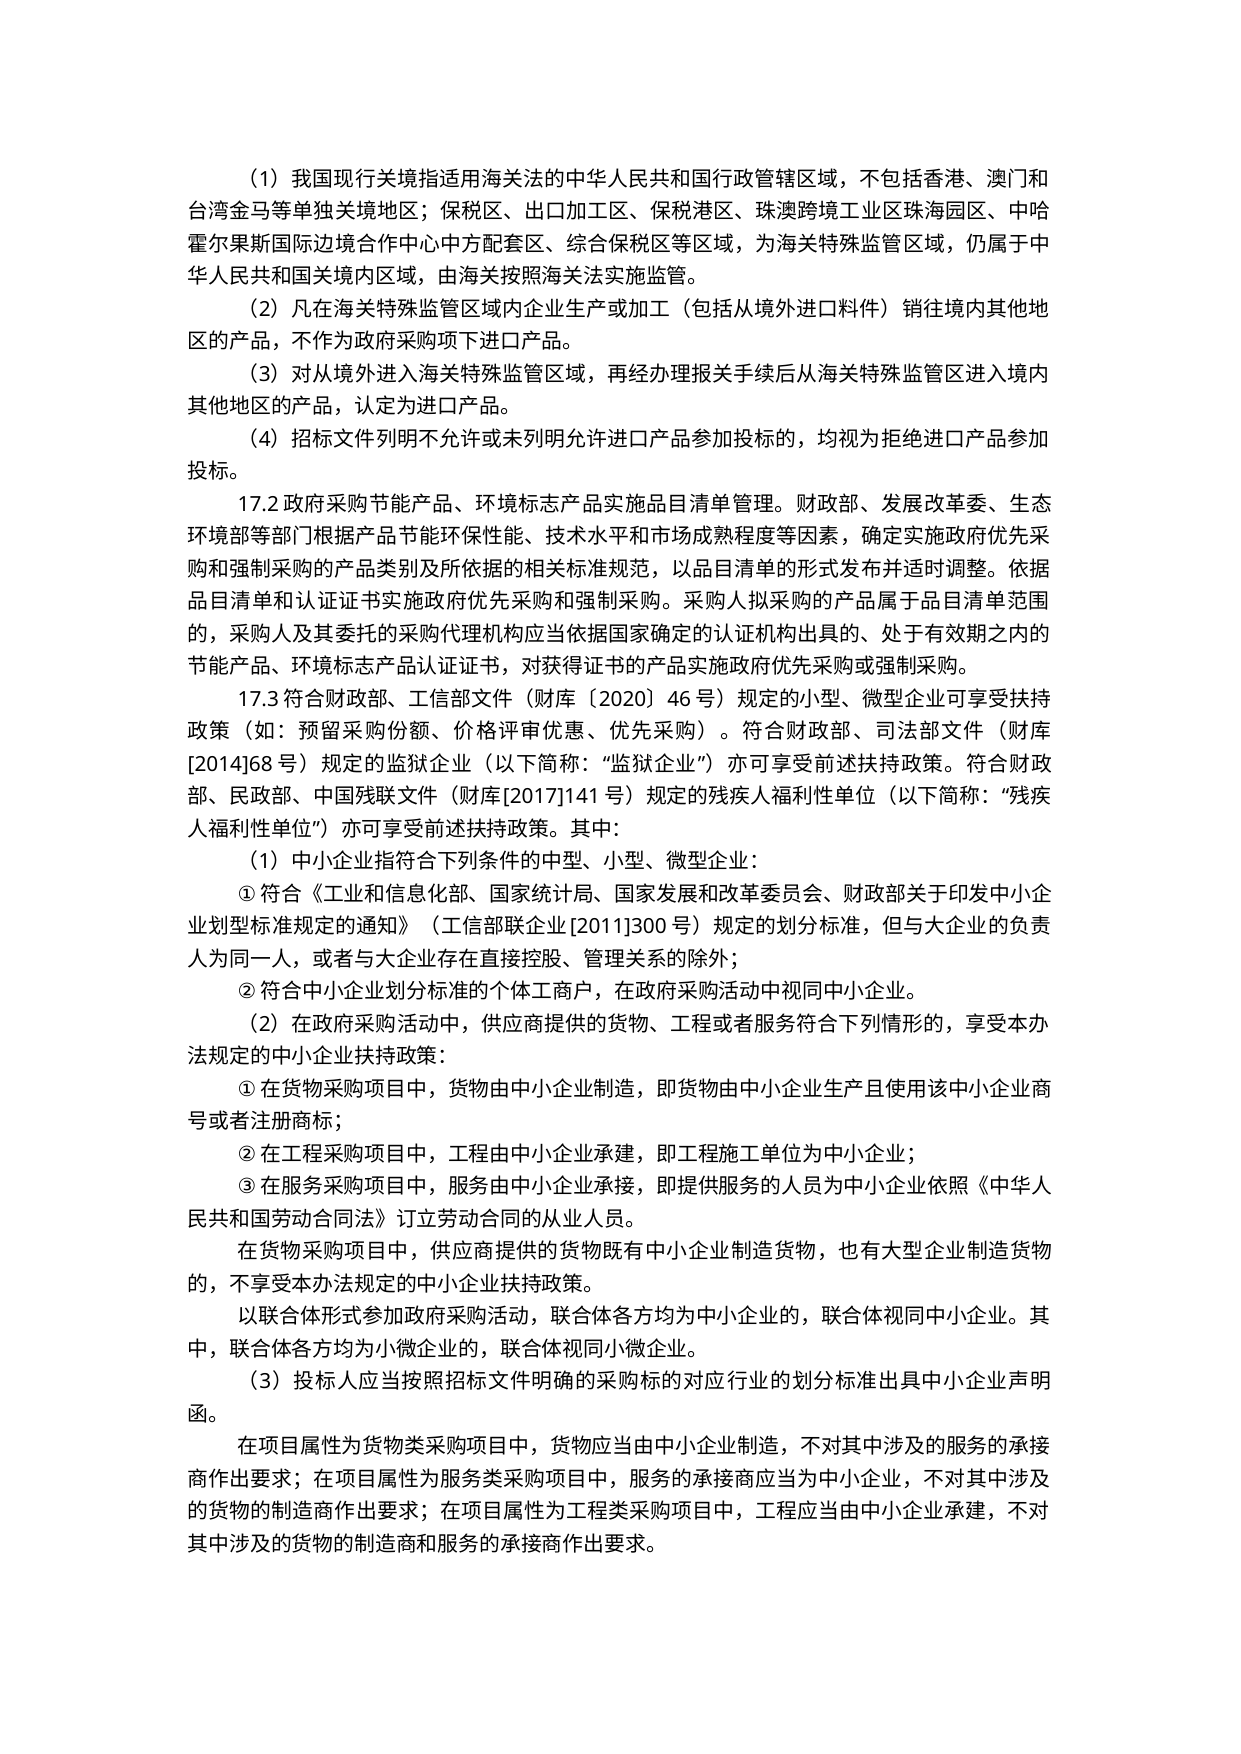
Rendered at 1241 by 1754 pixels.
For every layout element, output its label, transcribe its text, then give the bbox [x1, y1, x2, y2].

text （2）在政府采购活动中，供应商提供的货物、工程或者服务符合下列情形的，享受本办法规定的中小企业扶持政策： [187, 1007, 1053, 1072]
text 以联合体形式参加政府采购活动，联合体各方均为中小企业的，联合体视同中小企业。其中，联合体各方均为小微企业的，联合体视同小微企业。 [187, 1299, 1053, 1364]
text ②符合中小企业划分标准的个体工商户，在政府采购活动中视同中小企业。 [187, 974, 1053, 1007]
text ③在服务采购项目中，服务由中小企业承接，即提供服务的人员为中小企业依照《中华人民共和国劳动合同法》订立劳动合同的从业人员。 [187, 1169, 1053, 1234]
text 17.3符合财政部、工信部文件（财库〔2020〕46号）规定的小型、微型企业可享受扶持政策（如：预留采购份额、价格评审优惠、优先采购）。符合财政部、司法部文件（财库[2014]68号）规定的监狱企业（以下简称：“监狱企业”）亦可享受前述扶持政策。符合财政部、民政部、中国残联文件（财库[2017]141号）规定的残疾人福利性单位（以下简称：“残疾人福利性单位”）亦可享受前述扶持政策。其中： [187, 682, 1053, 844]
text 17.2政府采购节能产品、环境标志产品实施品目清单管理。财政部、发展改革委、生态环境部等部门根据产品节能环保性能、技术水平和市场成熟程度等因素，确定实施政府优先采购和强制采购的产品类别及所依据的相关标准规范，以品目清单的形式发布并适时调整。依据品目清单和认证证书实施政府优先采购和强制采购。采购人拟采购的产品属于品目清单范围的，采购人及其委托的采购代理机构应当依据国家确定的认证机构出具的、处于有效期之内的节能产品、环境标志产品认证证书，对获得证书的产品实施政府优先采购或强制采购。 [187, 487, 1053, 682]
text 在项目属性为货物类采购项目中，货物应当由中小企业制造，不对其中涉及的服务的承接商作出要求；在项目属性为服务类采购项目中，服务的承接商应当为中小企业，不对其中涉及的货物的制造商作出要求；在项目属性为工程类采购项目中，工程应当由中小企业承建，不对其中涉及的货物的制造商和服务的承接商作出要求。 [187, 1429, 1053, 1559]
text ①在货物采购项目中，货物由中小企业制造，即货物由中小企业生产且使用该中小企业商号或者注册商标； [187, 1072, 1053, 1137]
text 在货物采购项目中，供应商提供的货物既有中小企业制造货物，也有大型企业制造货物的，不享受本办法规定的中小企业扶持政策。 [187, 1234, 1053, 1299]
text ②在工程采购项目中，工程由中小企业承建，即工程施工单位为中小企业； [187, 1137, 1053, 1169]
text （3）投标人应当按照招标文件明确的采购标的对应行业的划分标准出具中小企业声明函。 [187, 1364, 1053, 1429]
text （1）中小企业指符合下列条件的中型、小型、微型企业： [187, 844, 1053, 877]
text ①符合《工业和信息化部、国家统计局、国家发展和改革委员会、财政部关于印发中小企业划型标准规定的通知》（工信部联企业[2011]300号）规定的划分标准，但与大企业的负责人为同一人，或者与大企业存在直接控股、管理关系的除外； [187, 877, 1053, 974]
text （2）凡在海关特殊监管区域内企业生产或加工（包括从境外进口料件）销往境内其他地区的产品，不作为政府采购项下进口产品。 [187, 292, 1053, 357]
text （1）我国现行关境指适用海关法的中华人民共和国行政管辖区域，不包括香港、澳门和台湾金马等单独关境地区；保税区、出口加工区、保税港区、珠澳跨境工业区珠海园区、中哈霍尔果斯国际边境合作中心中方配套区、综合保税区等区域，为海关特殊监管区域，仍属于中华人民共和国关境内区域，由海关按照海关法实施监管。 [187, 162, 1053, 292]
text （3）对从境外进入海关特殊监管区域，再经办理报关手续后从海关特殊监管区进入境内其他地区的产品，认定为进口产品。 [187, 357, 1053, 422]
text （4）招标文件列明不允许或未列明允许进口产品参加投标的，均视为拒绝进口产品参加投标。 [187, 422, 1053, 487]
